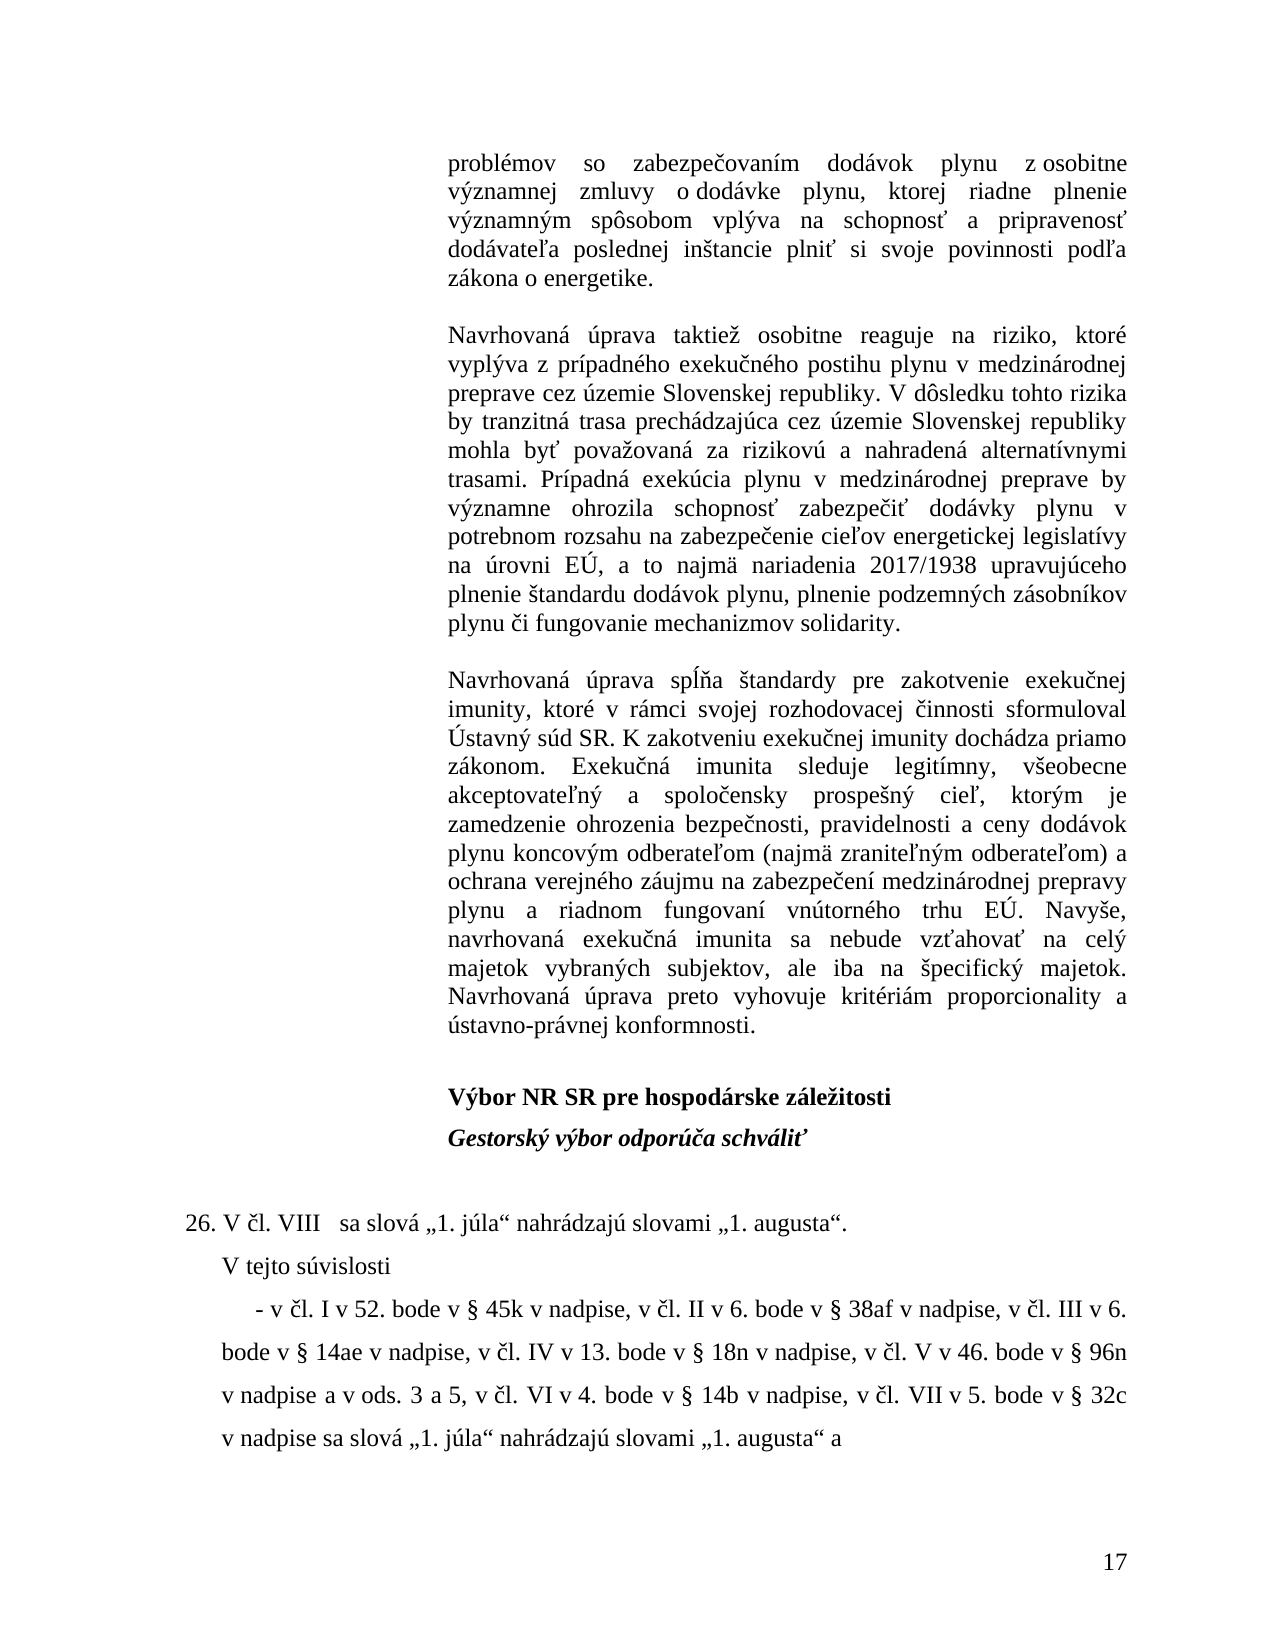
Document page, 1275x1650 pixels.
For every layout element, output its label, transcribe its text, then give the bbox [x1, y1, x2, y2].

text V tejto súvislosti [221, 1251, 1127, 1279]
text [448, 148, 1127, 291]
text Gestorský výbor odporúča schváliť [373, 1123, 1127, 1152]
list V čl. VIII sa slová „1. júla“ nahrádzajú slovami „1. augusta“. [185, 1208, 1127, 1236]
text Navrhovaná úprava taktiež osobitne reaguje na riziko, ktoré vyplýva z prípadného exekučného postihu plynu v medzinárodnej preprave cez územie Slovenskej republiky. V dôsledku tohto rizika by tranzitná trasa prechádzajúca cez územie Slovenskej republiky mohla byť považovaná za rizikovú a nahradená alternatívnymi trasami. Prípadná exekúcia plynu v medzinárodnej preprave by významne ohrozila schopnosť zabezpečiť dodávky plynu v potrebnom rozsahu na zabezpečenie cieľov energetickej legislatívy na úrovni EÚ, a to najmä nariadenia 2017/1938 upravujúceho plnenie štandardu dodávok plynu, plnenie podzemných zásobníkov plynu či fungovanie mechanizmov solidarity. [448, 320, 1127, 636]
text - v čl. I v 52. bode v § 45k v nadpise, v čl. II v 6. bode v § 38af v nadpise, v čl. III v 6. bode v § 14ae v nadpise, v čl. IV v 13. bode v § 18n v nadpise, v čl. V v 46. bode v § 96n v nadpise a v ods. 3 a 5, v čl. VI v 4. bode v § 14b v nadpise, v čl. VII v 5. bode v § 32c v nadpise sa slová „1. júla“ nahrádzajú slovami „1. augusta“ a [221, 1294, 1127, 1452]
text Navrhovaná úprava spĺňa štandardy pre zakotvenie exekučnej imunity, ktoré v rámci svojej rozhodovacej činnosti sformuloval Ústavný súd SR. K zakotveniu exekučnej imunity dochádza priamo zákonom. Exekučná imunita sleduje legitímny, všeobecne akceptovateľný a spoločensky prospešný cieľ, ktorým je zamedzenie ohrozenia bezpečnosti, pravidelnosti a ceny dodávok plynu koncovým odberateľom (najmä zraniteľným odberateľom) a ochrana verejného záujmu na zabezpečení medzinárodnej prepravy plynu a riadnom fungovaní vnútorného trhu EÚ. Navyše, navrhovaná exekučná imunita sa nebude vzťahovať na celý majetok vybraných subjektov, ale iba na špecifický majetok. Navrhovaná úprava preto vyhovuje kritériám proporcionality a ústavno-právnej konformnosti. [448, 665, 1127, 1039]
text Výbor NR SR pre hospodárske záležitosti [448, 1082, 1127, 1111]
